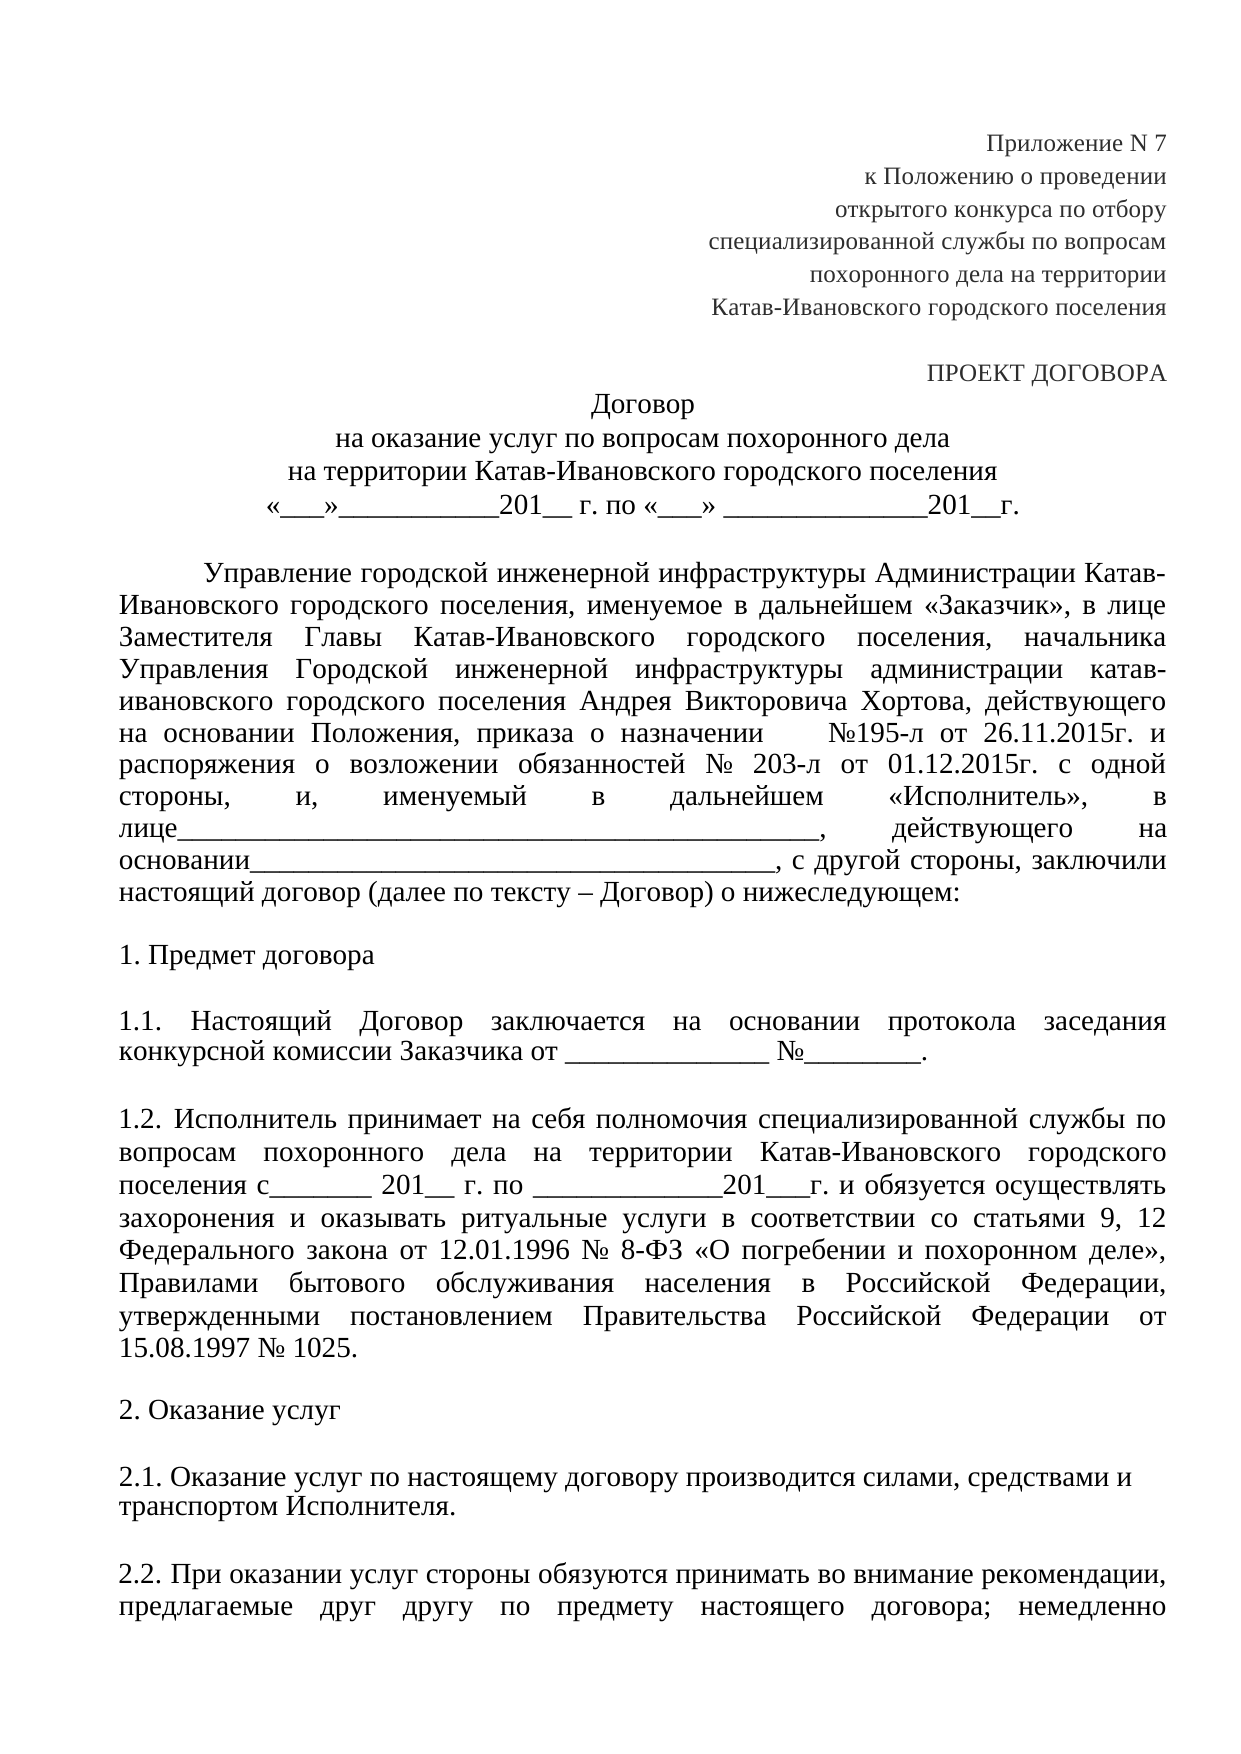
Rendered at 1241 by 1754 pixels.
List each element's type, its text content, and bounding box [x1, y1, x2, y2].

text Приложение N 7 к Положению о проведении открытого конкурса по отбору специализированной службы по вопросам похоронного дела на территории Катав-Ивановского городского поселения [118, 124, 1167, 321]
text 2. Оказание услуг [119, 1392, 1167, 1426]
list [118, 1558, 1167, 1621]
text на территории Катав-Ивановского городского поселения [118, 453, 1167, 487]
list Настоящий Договор заключается на основании протокола заседания конкурсной комиссии Заказчика от ______________ №________. [118, 1007, 1167, 1067]
text Управление городской инженерной инфраструктуры Администрации Катав-Ивановского городского поселения, именуемое в дальнейшем «Заказчик», в лице Заместителя Главы Катав-Ивановского городского поселения, начальника Управления Городской инженерной инфраструктуры администрации катав-ивановского городского поселения Андрея Викторовича Хортова, действующего на основании Положения, приказа о назначении №195-л от 26.11.2015г. и распоряжения о возложении обязанностей № 203-л от 01.12.2015г. с одной стороны, и, именуемый в дальнейшем «Исполнитель», в лице____________________________________________, действующего на основании____________________________________, с другой стороны, заключили настоящий договор (далее по тексту – Договор) о нижеследующем: [119, 557, 1167, 908]
text «___»___________201__ г. по «___» ______________201__г. [118, 487, 1167, 521]
text 2.1. Оказание услуг по настоящему договору производится силами, средствами и транспортом Исполнителя. [119, 1462, 1167, 1522]
text Договор [118, 386, 1167, 420]
text 1. Предмет договора [119, 937, 1167, 971]
text на оказание услуг по вопросам похоронного дела [118, 420, 1167, 453]
list Исполнитель принимает на себя полномочия специализированной службы по вопросам похоронного дела на территории Катав-Ивановского городского поселения с_______ 201__ г. по _____________201___г. и обязуется осуществлять захоронения и оказывать ритуальные услуги в соответствии со статьями 9, 12 Федерального закона от 12.01.1996 № 8-ФЗ «О погребении и похоронном деле», Правилами бытового обслуживания населения в Российской Федерации, утвержденными постановлением Правительства Российской Федерации от 15.08.1997 № 1025. [118, 1103, 1167, 1364]
text ПРОЕКТ ДОГОВОРА [118, 354, 1167, 386]
